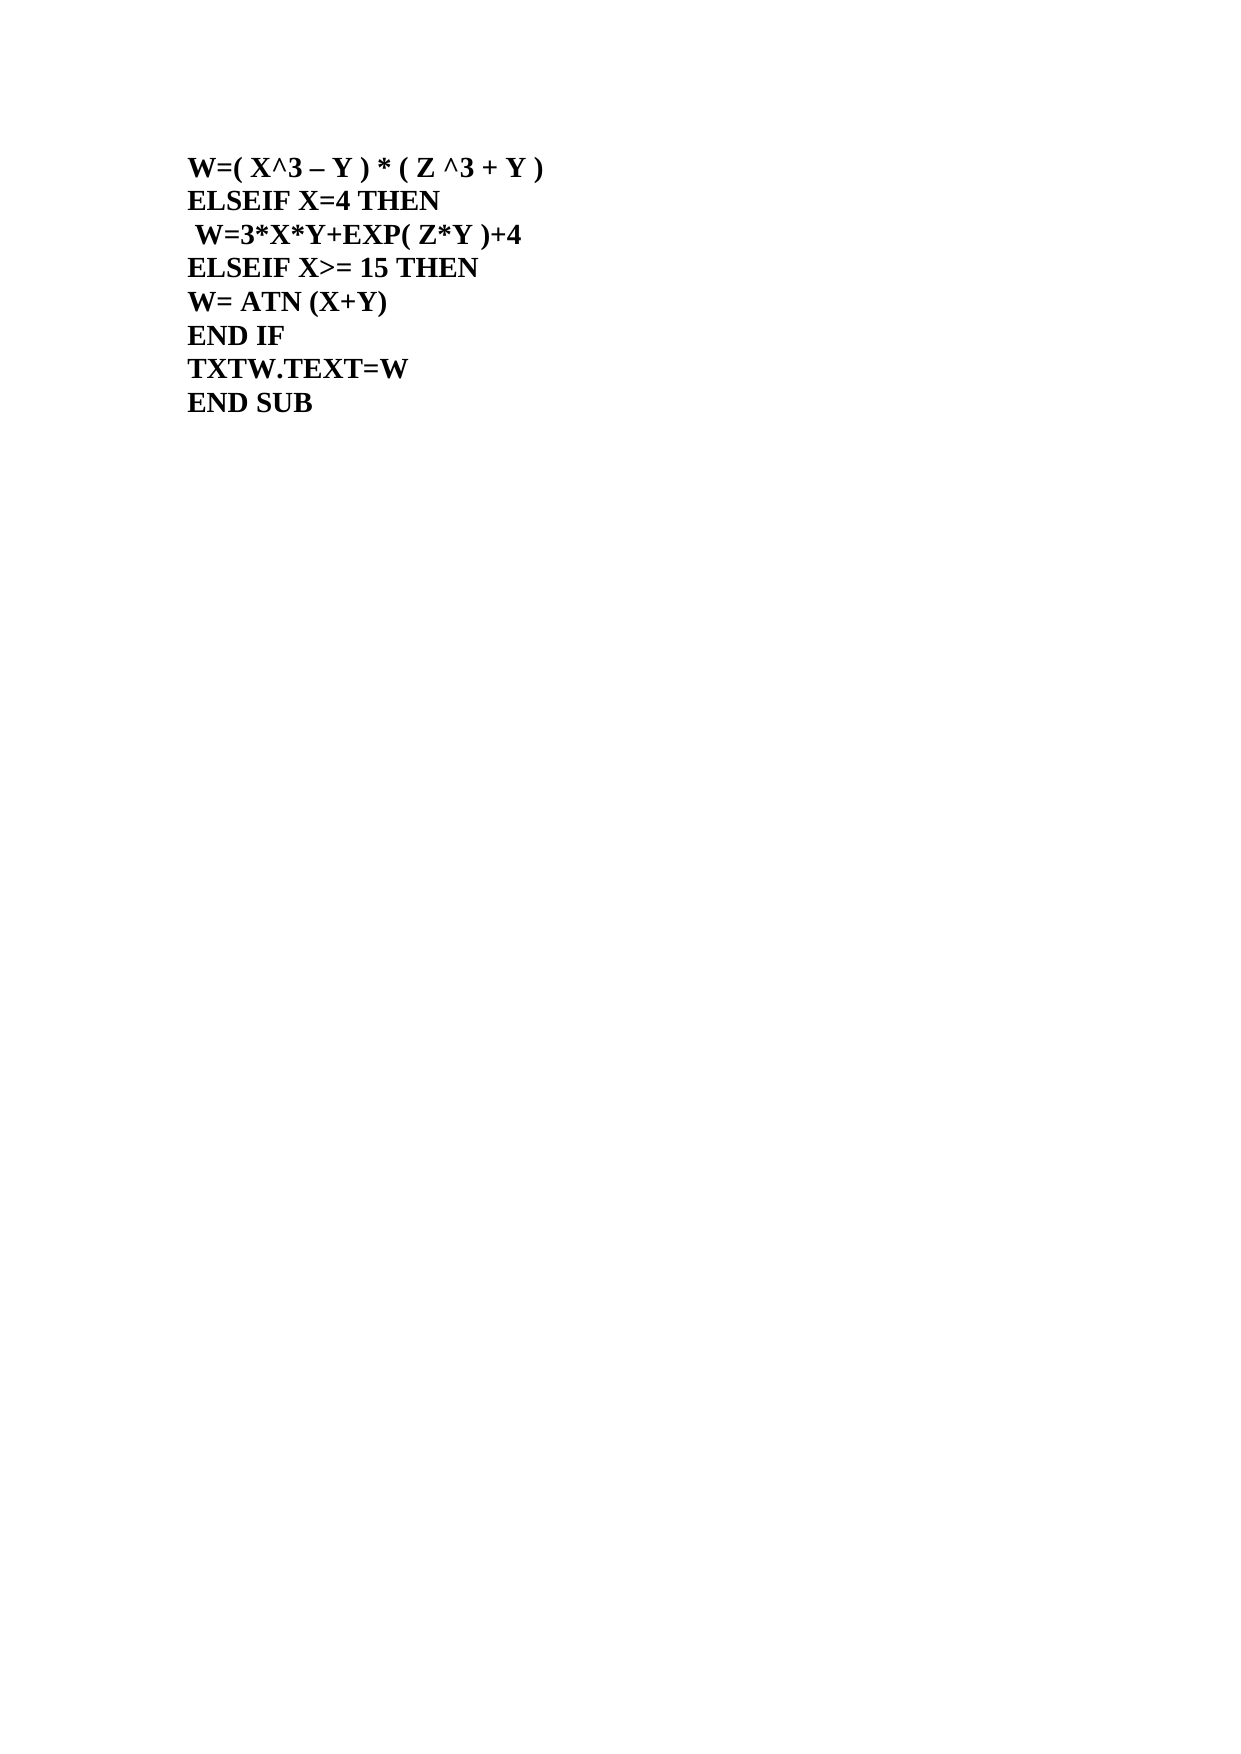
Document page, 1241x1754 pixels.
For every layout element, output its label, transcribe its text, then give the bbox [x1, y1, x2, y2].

text W= ATN (X+Y) [187, 284, 1053, 318]
text TXTW.TEXT=W [187, 351, 1053, 385]
text ELSEIF X>= 15 THEN [187, 251, 1053, 284]
text ELSEIF X=4 THEN [187, 183, 1053, 217]
text END SUB [187, 385, 1053, 418]
text END IF [187, 318, 1053, 351]
text W=( X^3 – Y ) * ( Z ^3 + Y ) [187, 150, 1053, 183]
text W=3*X*Y+EXP( Z*Y )+4 [187, 217, 1053, 251]
